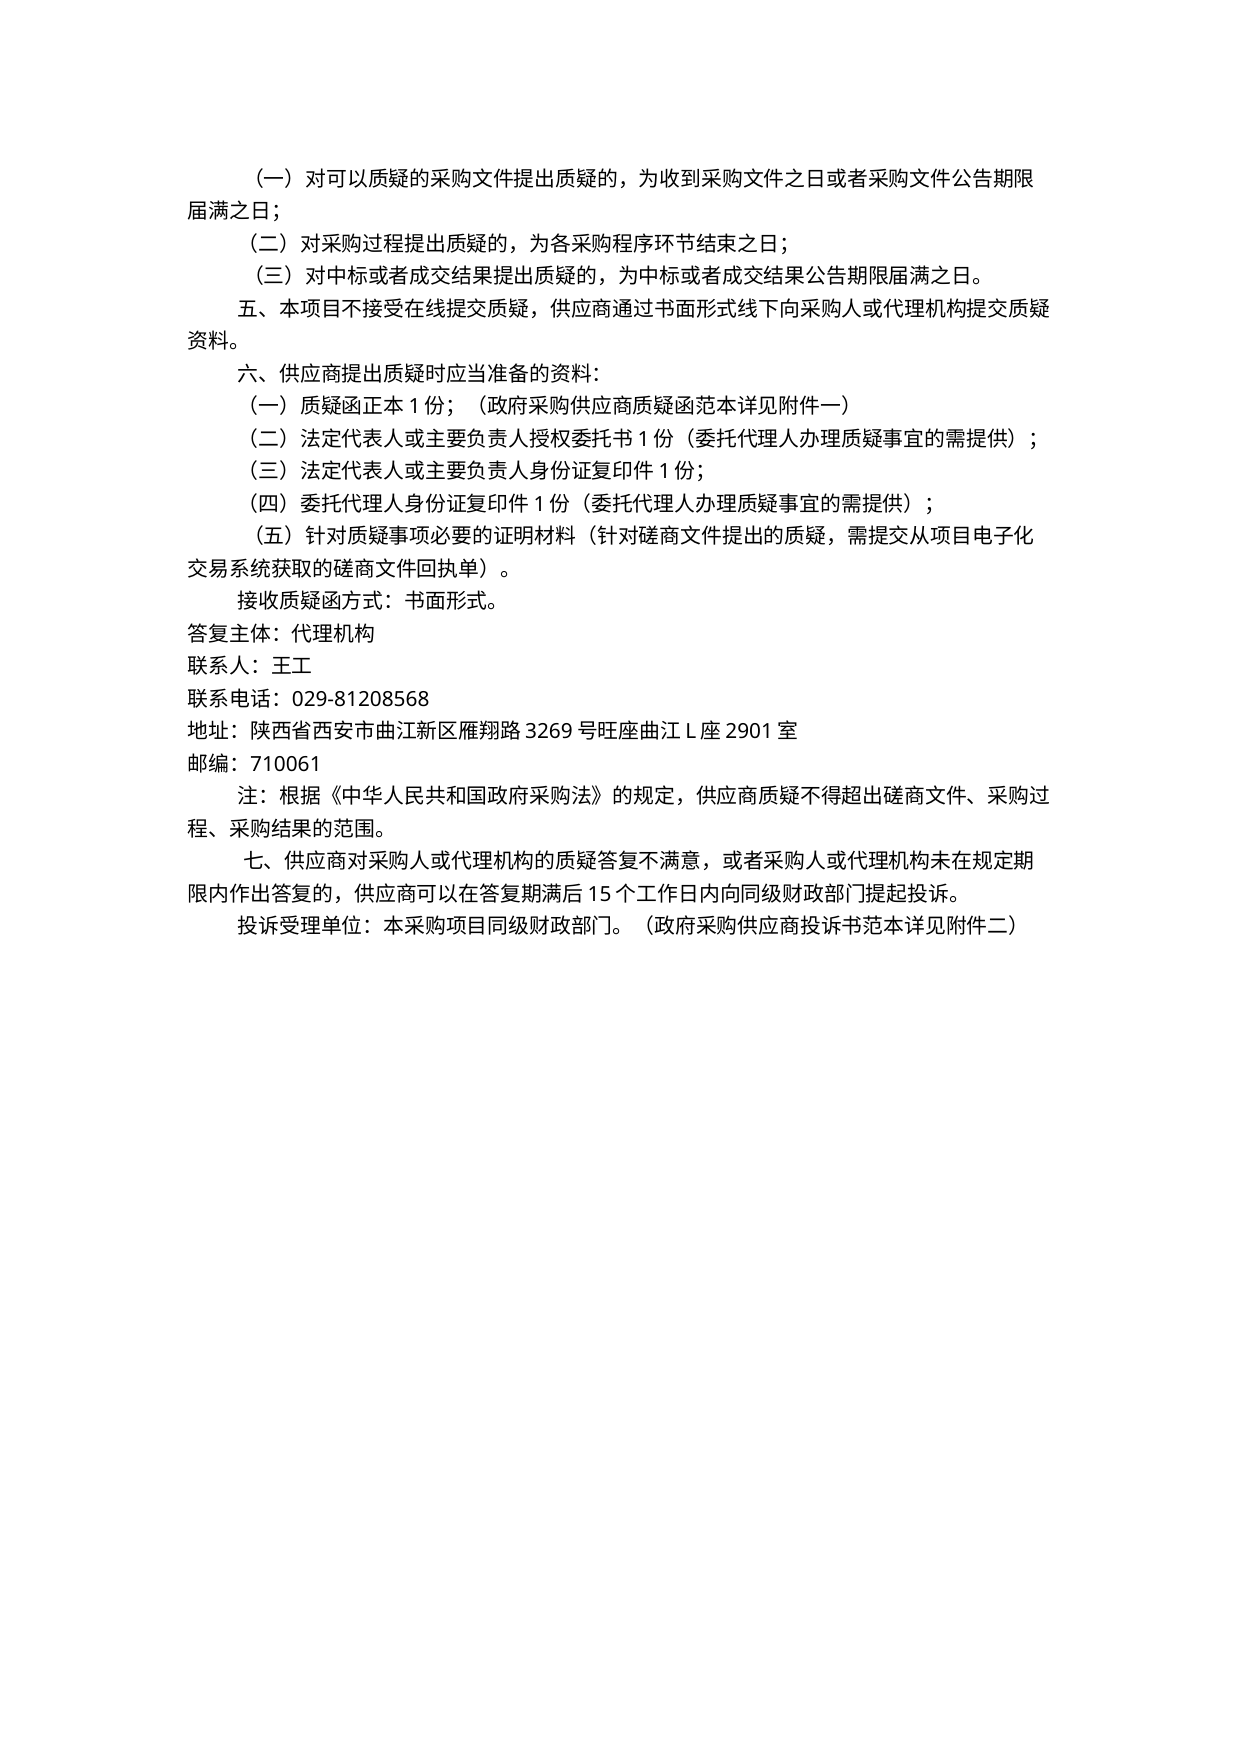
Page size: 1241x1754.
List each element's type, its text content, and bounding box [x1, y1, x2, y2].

text 邮编：710061 [187, 747, 1053, 779]
text 答复主体：代理机构 [187, 617, 1053, 649]
text 六、供应商提出质疑时应当准备的资料： [187, 357, 1053, 389]
text 注：根据《中华人民共和国政府采购法》的规定，供应商质疑不得超出磋商文件、采购过程、采购结果的范围。 [187, 779, 1053, 844]
text （三）法定代表人或主要负责人身份证复印件1份； [187, 454, 1053, 487]
text （一）质疑函正本1份；（政府采购供应商质疑函范本详见附件一） [187, 389, 1053, 422]
text （三）对中标或者成交结果提出质疑的，为中标或者成交结果公告期限届满之日。 [187, 259, 1053, 292]
text （二）法定代表人或主要负责人授权委托书1份（委托代理人办理质疑事宜的需提供）； [187, 422, 1053, 454]
text 七、供应商对采购人或代理机构的质疑答复不满意，或者采购人或代理机构未在规定期限内作出答复的，供应商可以在答复期满后15个工作日内向同级财政部门提起投诉。 [187, 844, 1053, 909]
text 接收质疑函方式：书面形式。 [187, 584, 1053, 617]
text 地址：陕西省西安市曲江新区雁翔路3269号旺座曲江L座2901室 [187, 714, 1053, 747]
text （五）针对质疑事项必要的证明材料（针对磋商文件提出的质疑，需提交从项目电子化交易系统获取的磋商文件回执单）。 [187, 519, 1053, 584]
text （二）对采购过程提出质疑的，为各采购程序环节结束之日； [187, 227, 1053, 259]
text （四）委托代理人身份证复印件1份（委托代理人办理质疑事宜的需提供）； [187, 487, 1053, 519]
text （一）对可以质疑的采购文件提出质疑的，为收到采购文件之日或者采购文件公告期限届满之日； [187, 162, 1053, 227]
text 联系电话：029-81208568 [187, 682, 1053, 714]
text 联系人：王工 [187, 649, 1053, 682]
text 五、本项目不接受在线提交质疑，供应商通过书面形式线下向采购人或代理机构提交质疑资料。 [187, 292, 1053, 357]
text 投诉受理单位：本采购项目同级财政部门。（政府采购供应商投诉书范本详见附件二） [187, 909, 1053, 942]
